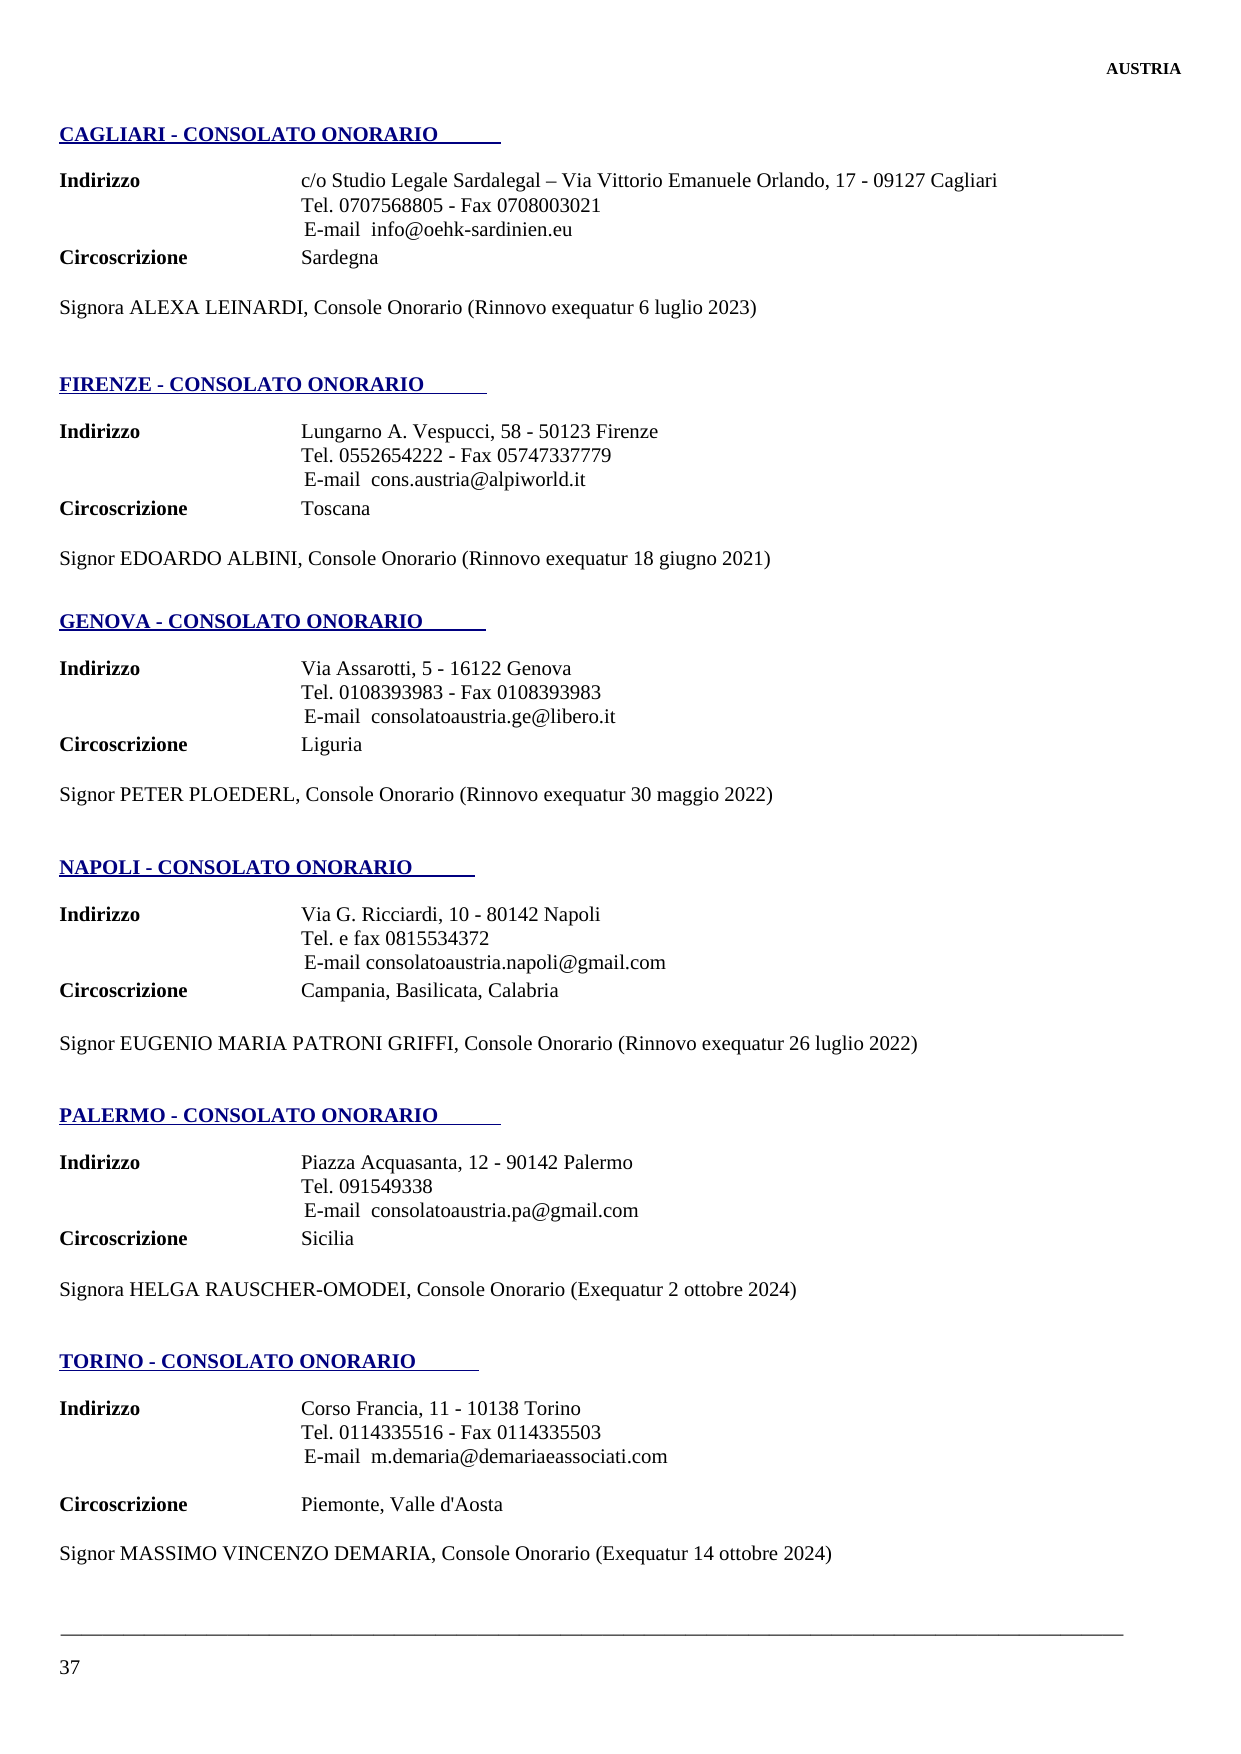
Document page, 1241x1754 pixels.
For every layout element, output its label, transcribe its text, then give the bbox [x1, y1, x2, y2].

text Indirizzo Corso Francia, 11 - 10138 Torino [59, 1396, 1181, 1420]
text Signor MASSIMO VINCENZO DEMARIA, Console Onorario (Exequatur 14 ottobre 2024) [59, 1540, 1181, 1564]
text Tel. 091549338 [59, 1174, 1181, 1198]
text Signor EDOARDO ALBINI, Console Onorario (Rinnovo exequatur 18 giugno 2021) [59, 546, 1181, 570]
text Indirizzo Piazza Acquasanta, 12 - 90142 Palermo [59, 1150, 1181, 1174]
text E-mail consolatoaustria.pa@gmail.com [59, 1198, 1181, 1222]
text Indirizzo Via Assarotti, 5 - 16122 Genova [59, 656, 1181, 679]
text E-mail cons.austria@alpiworld.it [59, 467, 1181, 491]
text GENOVA - CONSOLATO ONORARIO [59, 608, 1181, 633]
text AUSTRIA [59, 59, 1181, 78]
text NAPOLI - CONSOLATO ONORARIO [59, 854, 1181, 879]
text E-mail m.demaria@demariaeassociati.com [59, 1444, 1181, 1468]
text Tel. 0108393983 - Fax 0108393983 [59, 679, 1181, 704]
text TORINO - CONSOLATO ONORARIO [59, 1349, 1181, 1373]
text Indirizzo Lungarno A. Vespucci, 58 - 50123 Firenze [59, 419, 1181, 443]
text Circoscrizione Sardegna [59, 245, 1181, 269]
text Signor EUGENIO MARIA PATRONI GRIFFI, Console Onorario (Rinnovo exequatur 26 luglio 2022) [59, 1031, 1181, 1055]
text E-mail info@oehk-sardinien.eu [59, 217, 1181, 241]
text E-mail consolatoaustria.ge@libero.it [59, 704, 1181, 728]
text Tel. 0707568805 - Fax 0708003021 [59, 192, 1181, 217]
text E-mail consolatoaustria.napoli@gmail.com [59, 950, 1181, 974]
text Circoscrizione Sicilia [59, 1226, 1181, 1250]
text Signor PETER PLOEDERL, Console Onorario (Rinnovo exequatur 30 maggio 2022) [59, 782, 1181, 806]
text Circoscrizione Liguria [59, 732, 1181, 756]
text Tel. e fax 0815534372 [59, 926, 1181, 950]
text Tel. 0552654222 - Fax 05747337779 [59, 443, 1181, 467]
text PALERMO - CONSOLATO ONORARIO [59, 1103, 1181, 1127]
text Signora HELGA RAUSCHER-OMODEI, Console Onorario (Exequatur 2 ottobre 2024) [59, 1277, 1181, 1301]
text FIRENZE - CONSOLATO ONORARIO [59, 372, 1181, 396]
text Signora ALEXA LEINARDI, Console Onorario (Rinnovo exequatur 6 luglio 2023) [59, 295, 1181, 319]
text Circoscrizione Toscana [59, 496, 1181, 520]
text Circoscrizione Campania, Basilicata, Calabria [59, 978, 1181, 1002]
text Circoscrizione Piemonte, Valle d'Aosta [59, 1492, 1181, 1516]
text CAGLIARI - CONSOLATO ONORARIO [59, 121, 1181, 146]
text Indirizzo Via G. Ricciardi, 10 - 80142 Napoli [59, 902, 1181, 926]
text Tel. 0114335516 - Fax 0114335503 [59, 1420, 1181, 1444]
text Indirizzo c/o Studio Legale Sardalegal – Via Vittorio Emanuele Orlando, 17 - 09127 Cagliari [59, 168, 1181, 192]
